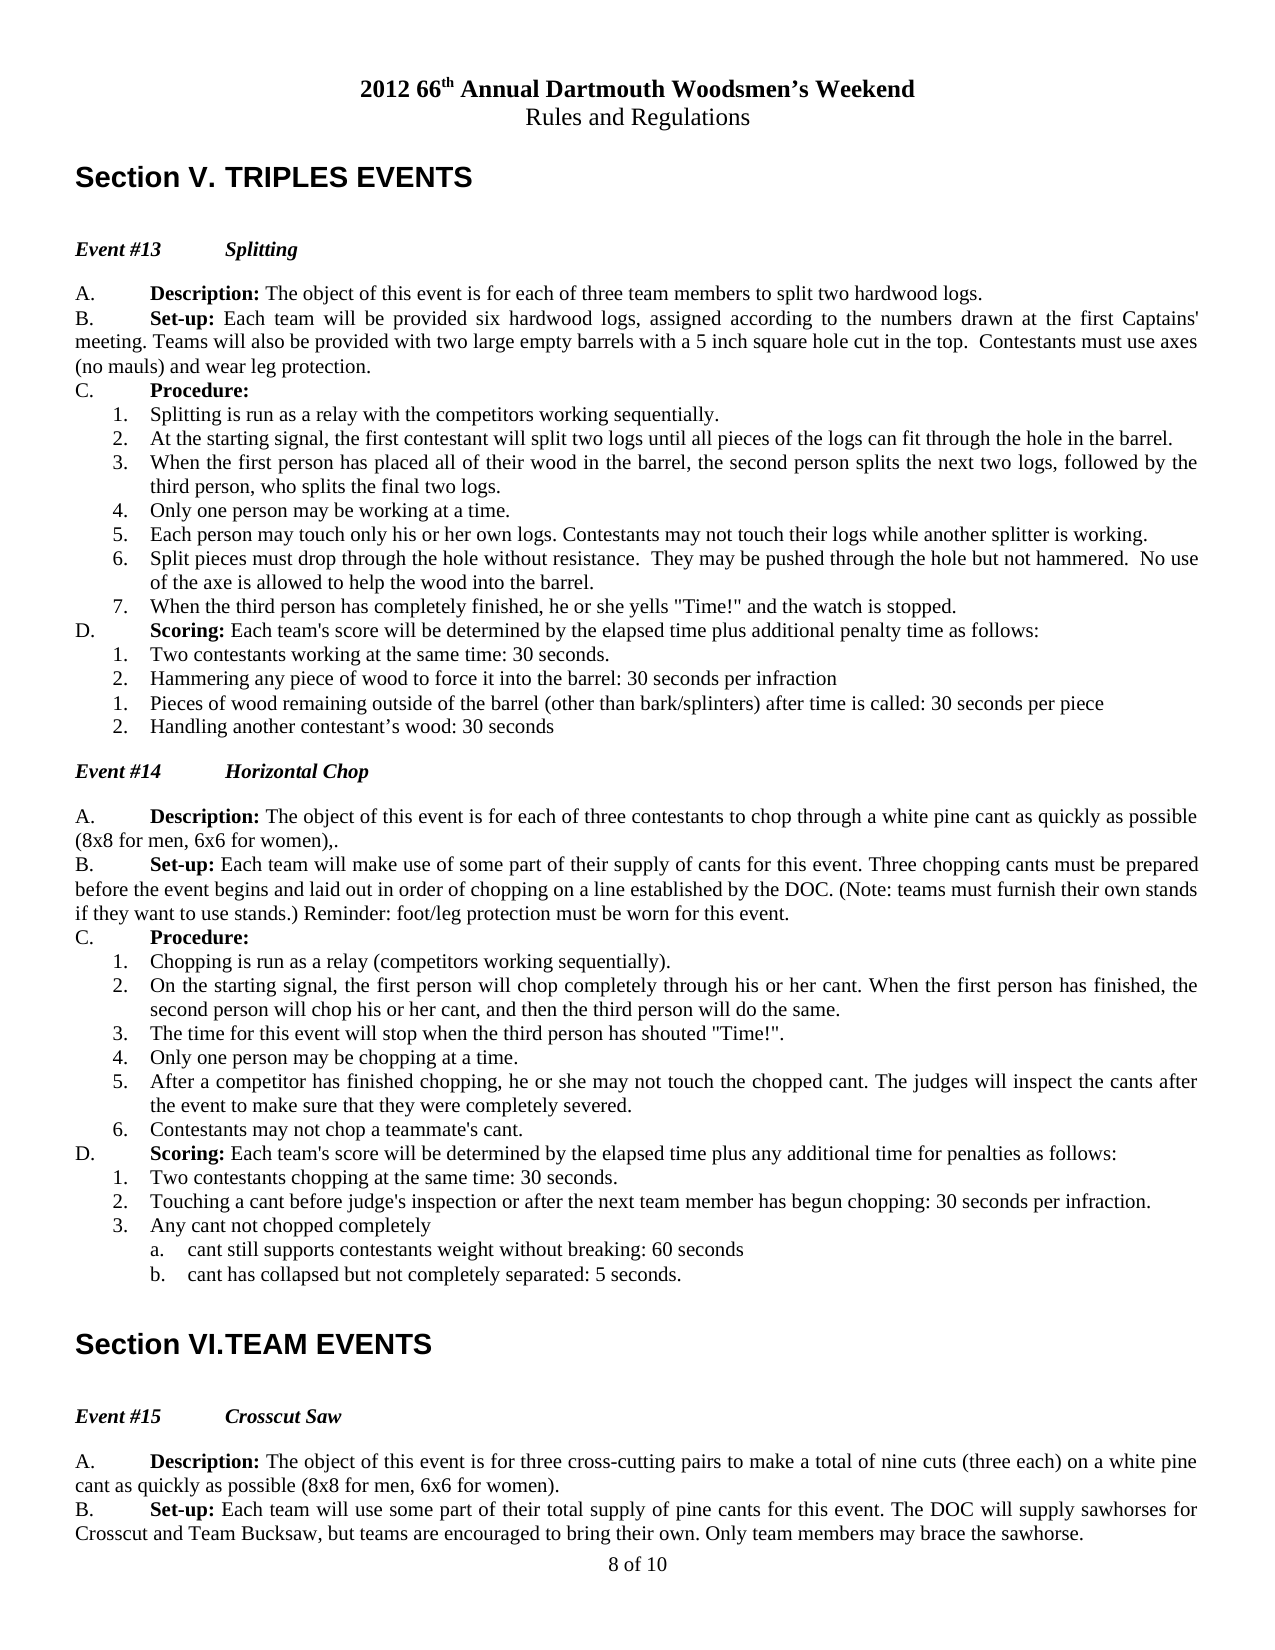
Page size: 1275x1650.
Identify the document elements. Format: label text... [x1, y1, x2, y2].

text C. Procedure: [75, 378, 1200, 402]
text Event #15 Crosscut Saw [75, 1404, 1200, 1428]
text 2. At the starting signal, the first contestant will split two logs until all pieces of the logs can fit through the hole in the barrel. [112, 426, 1200, 450]
text 3. The time for this event will stop when the third person has shouted "Time!". [112, 1021, 1200, 1045]
text b. cant has collapsed but not completely separated: 5 seconds. [150, 1261, 1200, 1286]
text 6. Contestants may not chop a teammate's cant. [112, 1117, 1200, 1141]
text B. Set-up: Each team will be provided six hardwood logs, assigned according to the numbers drawn at the first Captains' meeting. Teams will also be provided with two large empty barrels with a 5 inch square hole cut in the top. Contestants must use axes (no mauls) and wear leg protection. [75, 305, 1200, 378]
text 6. Split pieces must drop through the hole without resistance. They may be pushed through the hole but not hammered. No use of the axe is allowed to help the wood into the barrel. [112, 546, 1200, 594]
text Event #14 Horizontal Chop [75, 759, 1200, 783]
text D. Scoring: Each team's score will be determined by the elapsed time plus additional penalty time as follows: [75, 618, 1200, 642]
text 2. Touching a cant before judge's inspection or after the next team member has begun chopping: 30 seconds per infraction. [112, 1189, 1200, 1213]
text A. Description: The object of this event is for each of three contestants to chop through a white pine cant as quickly as possible (8x8 for men, 6x6 for women),. [75, 804, 1200, 852]
text A. Description: The object of this event is for each of three team members to split two hardwood logs. [75, 281, 1200, 305]
text 3. When the first person has placed all of their wood in the barrel, the second person splits the next two logs, followed by the third person, who splits the final two logs. [112, 450, 1200, 498]
text 5. Each person may touch only his or her own logs. Contestants may not touch their logs while another splitter is working. [112, 522, 1200, 546]
text 4. Only one person may be chopping at a time. [112, 1045, 1200, 1069]
text 1. Chopping is run as a relay (competitors working sequentially). [112, 949, 1200, 973]
text 5. After a competitor has finished chopping, he or she may not touch the chopped cant. The judges will inspect the cants after the event to make sure that they were completely severed. [112, 1069, 1200, 1117]
text 3. Any cant not chopped completely [112, 1213, 1200, 1237]
text A. Description: The object of this event is for three cross-cutting pairs to make a total of nine cuts (three each) on a white pine cant as quickly as possible (8x8 for men, 6x6 for women). [75, 1448, 1200, 1497]
text 7. When the third person has completely finished, he or she yells "Time!" and the watch is stopped. [112, 594, 1200, 618]
list Pieces of wood remaining outside of the barrel (other than bark/splinters) after time is called: 30 seconds per piece [112, 690, 1200, 714]
text B. Set-up: Each team will make use of some part of their supply of cants for this event. Three chopping cants must be prepared before the event begins and laid out in order of chopping on a line established by the DOC. (Note: teams must furnish their own stands if they want to use stands.) Reminder: foot/leg protection must be worn for this event. [75, 852, 1200, 924]
text B. Set-up: Each team will use some part of their total supply of pine cants for this event. The DOC will supply sawhorses for Crosscut and Team Bucksaw, but teams are encouraged to bring their own. Only team members may brace the sawhorse. [75, 1497, 1200, 1545]
text 4. Only one person may be working at a time. [112, 498, 1200, 522]
text 2. Hammering any piece of wood to force it into the barrel: 30 seconds per infraction [112, 666, 1200, 690]
list Handling another contestant’s wood: 30 seconds [112, 714, 1200, 738]
text Section V. TRIPLES EVENTS [75, 160, 1200, 193]
text 1. Two contestants working at the same time: 30 seconds. [112, 642, 1200, 666]
text D. Scoring: Each team's score will be determined by the elapsed time plus any additional time for penalties as follows: [75, 1141, 1200, 1165]
text C. Procedure: [75, 924, 1200, 949]
text 1. Two contestants chopping at the same time: 30 seconds. [112, 1165, 1200, 1189]
text 2. On the starting signal, the first person will chop completely through his or her cant. When the first person has finished, the second person will chop his or her cant, and then the third person will do the same. [112, 973, 1200, 1021]
text Event #13 Splitting [75, 236, 1200, 261]
text 1. Splitting is run as a relay with the competitors working sequentially. [112, 402, 1200, 426]
text Section VI. TEAM EVENTS [75, 1327, 1200, 1361]
text a. cant still supports contestants weight without breaking: 60 seconds [150, 1237, 1200, 1261]
